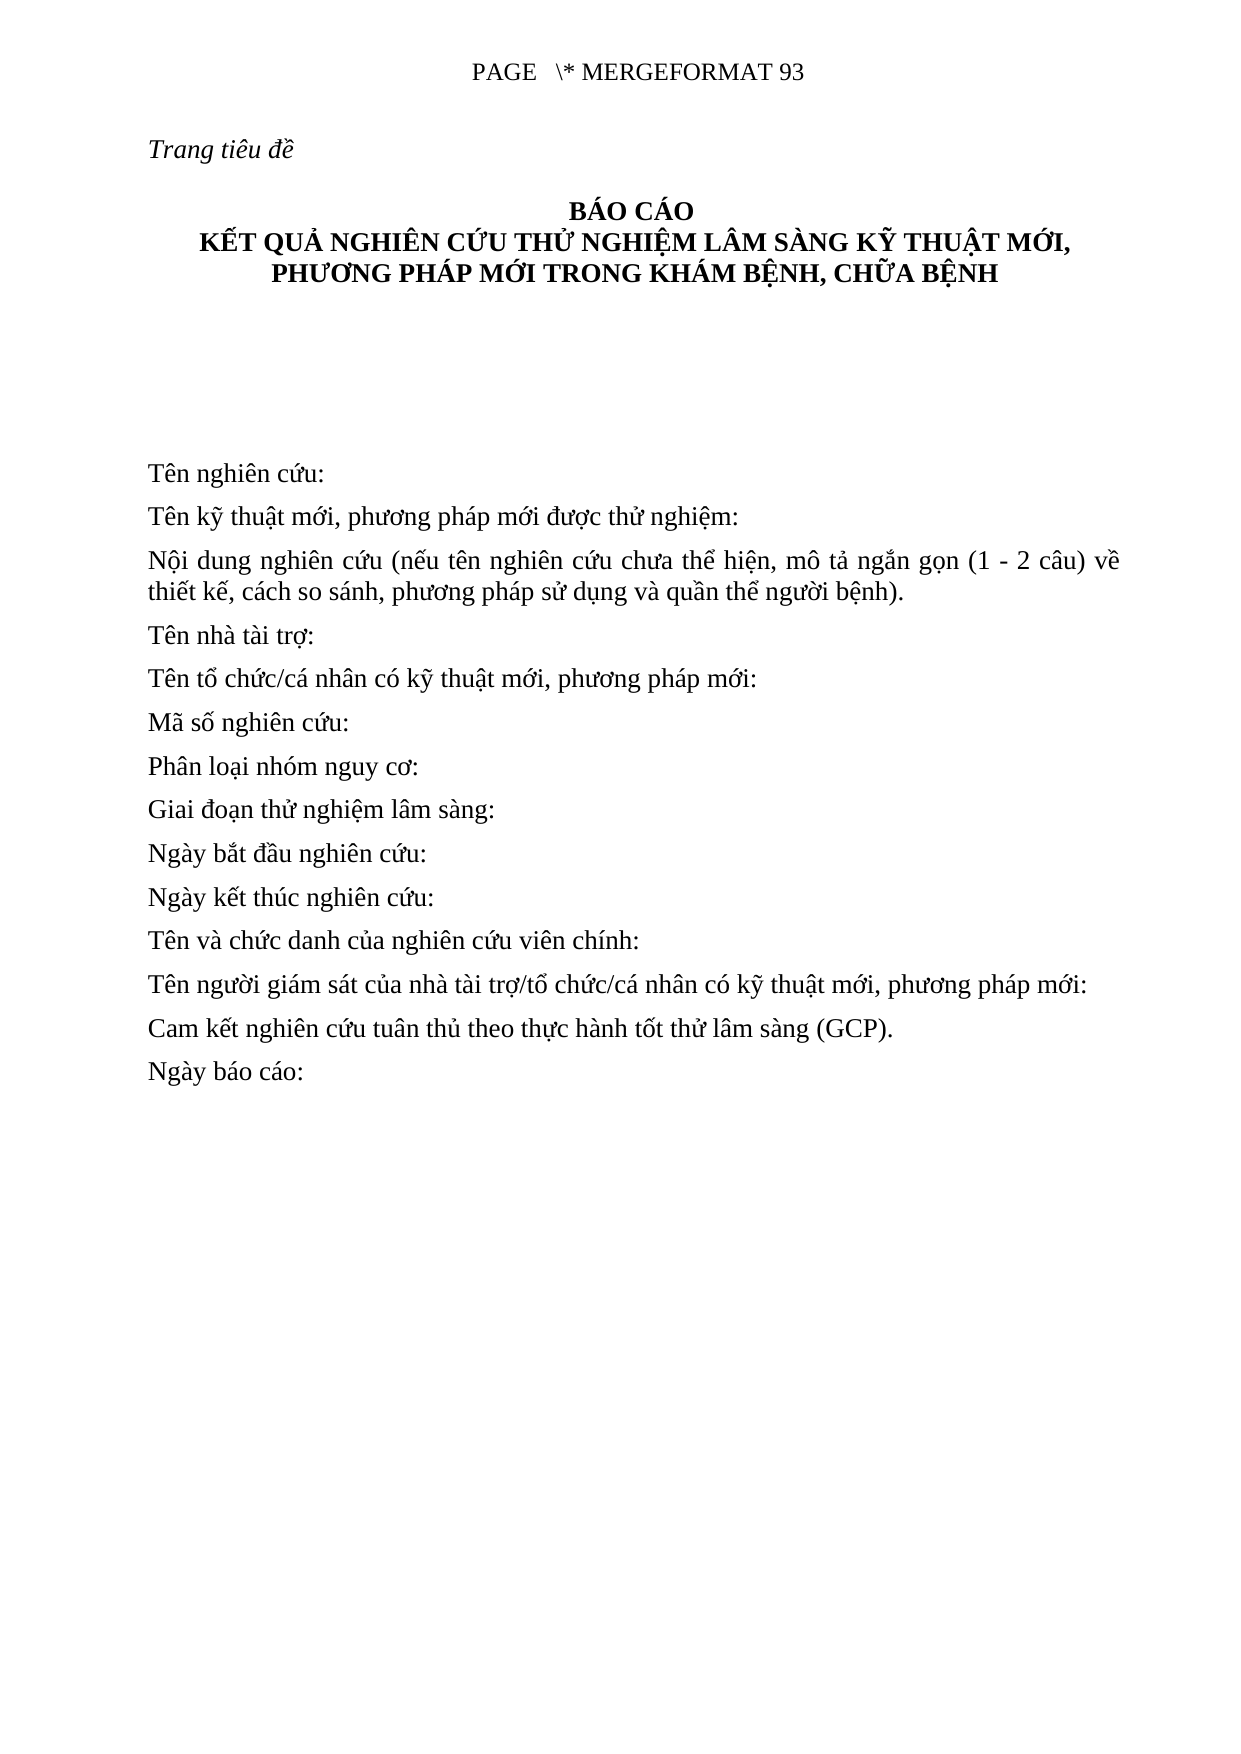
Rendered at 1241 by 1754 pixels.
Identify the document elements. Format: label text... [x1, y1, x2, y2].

text Ngày kết thúc nghiên cứu: [148, 881, 1122, 912]
text Tên người giám sát của nhà tài trợ/tổ chức/cá nhân có kỹ thuật mới, phương pháp mới: [148, 968, 1122, 999]
text Tên tổ chức/cá nhân có kỹ thuật mới, phương pháp mới: [148, 663, 1122, 694]
text Tên kỹ thuật mới, phương pháp mới được thử nghiệm: [148, 501, 1122, 532]
text Tên nghiên cứu: [148, 457, 1122, 488]
text Phân loại nhóm nguy cơ: [148, 750, 1122, 781]
text Ngày báo cáo: [148, 1055, 1122, 1087]
text Cam kết nghiên cứu tuân thủ theo thực hành tốt thử lâm sàng (GCP). [148, 1012, 1122, 1043]
text Tên và chức danh của nghiên cứu viên chính: [148, 924, 1122, 956]
text Tên nhà tài trợ: [148, 619, 1122, 650]
text BÁO CÁO KẾT QUẢ NGHIÊN CỨU THỬ NGHIỆM LÂM SÀNG KỸ THUẬT MỚI, PHƯƠNG PHÁP MỚI TRONG KHÁM BỆNH, CHỮA BỆNH [148, 195, 1122, 289]
text Giai đoạn thử nghiệm lâm sàng: [148, 793, 1122, 825]
text Mã số nghiên cứu: [148, 706, 1122, 737]
text Trang tiêu đề [148, 133, 1122, 164]
text Ngày bắt đầu nghiên cứu: [148, 837, 1122, 868]
text Nội dung nghiên cứu (nếu tên nghiên cứu chưa thể hiện, mô tả ngắn gọn (1 - 2 câu) về thiết kế, cách so sánh, phương pháp sử dụng và quần thể người bệnh). [148, 544, 1122, 606]
